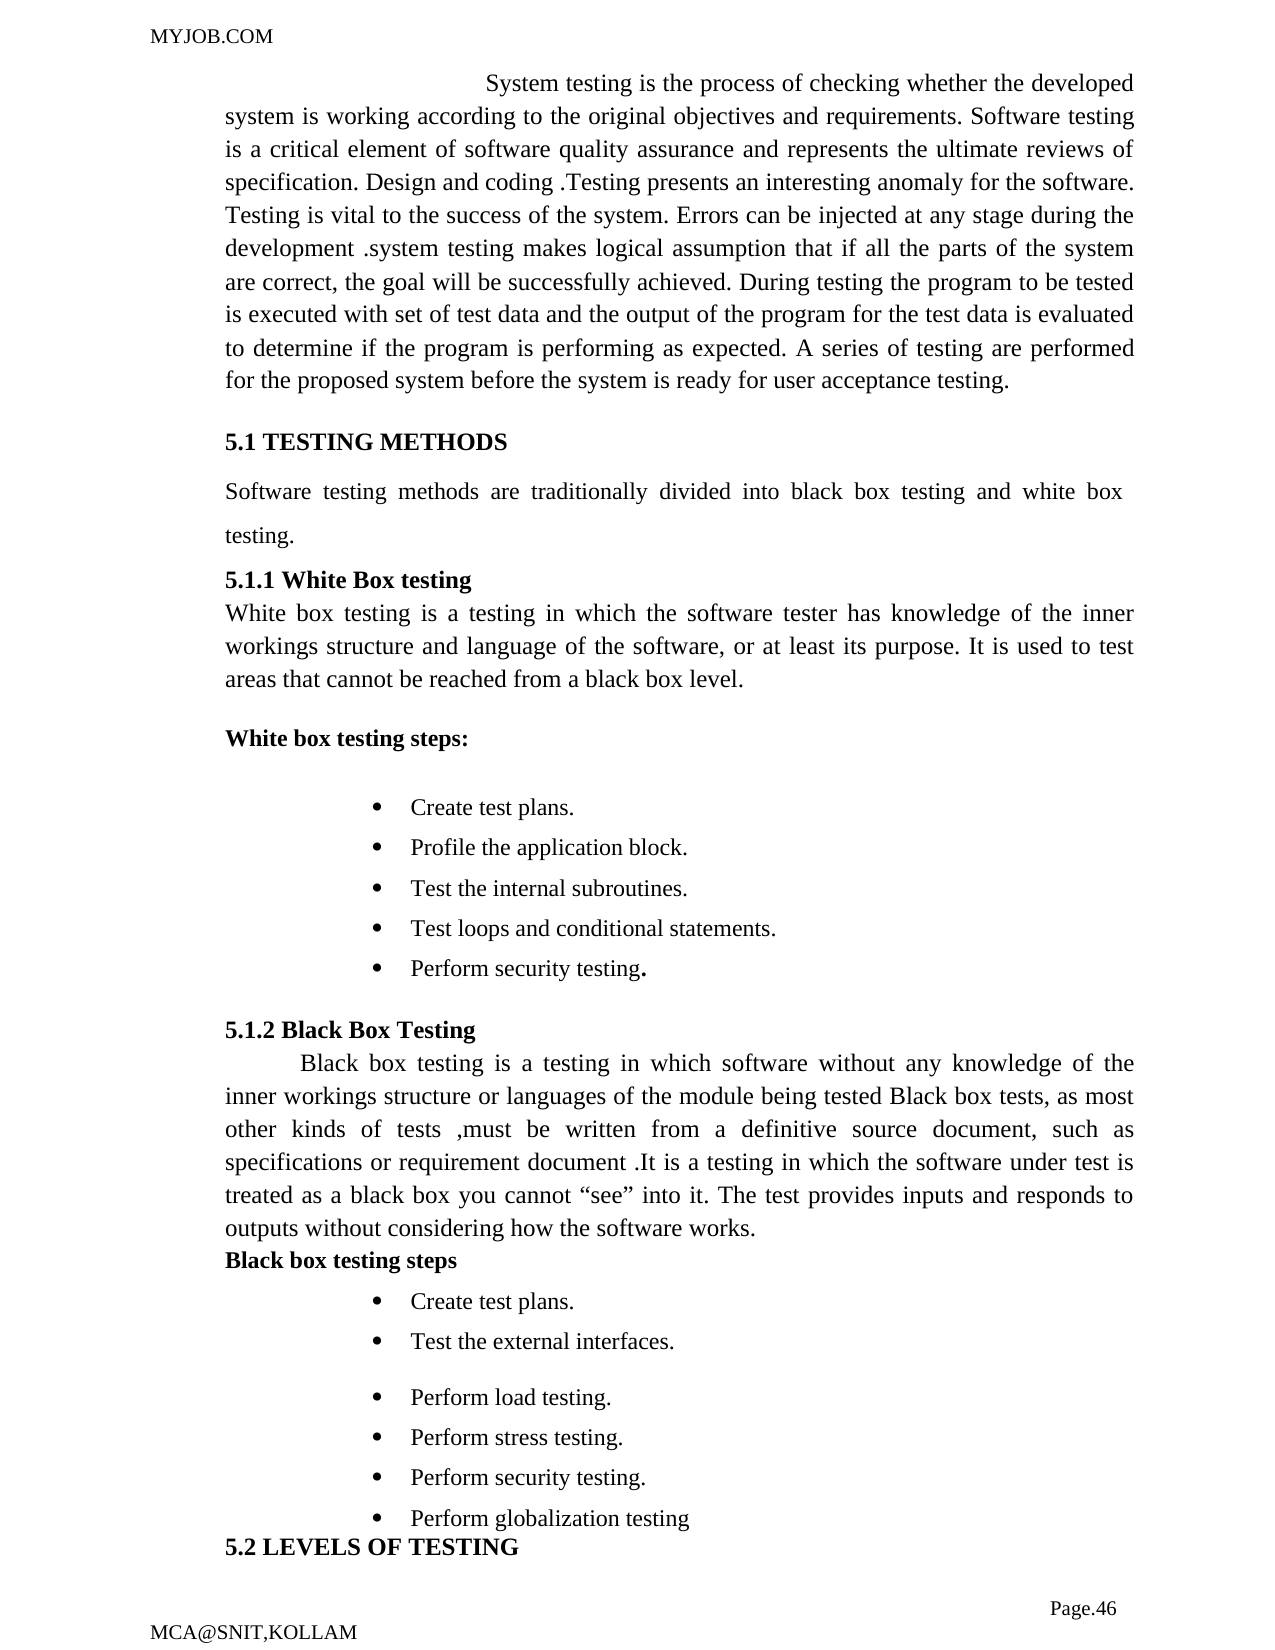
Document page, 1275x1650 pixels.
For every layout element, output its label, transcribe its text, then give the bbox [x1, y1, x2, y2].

text Software testing methods are traditionally divided into black box testing and white box testing. [225, 477, 1125, 548]
list Profile the application block. [373, 833, 1135, 861]
list Perform load testing. [373, 1382, 1135, 1410]
text 5.1.1 White Box testing [150, 565, 1135, 593]
list Perform security testing. [373, 1463, 1135, 1491]
list Create test plans. [373, 793, 1135, 820]
list Perform globalization testing [373, 1504, 1135, 1532]
text Black box testing steps [150, 1246, 1135, 1273]
text 5.2 LEVELS OF TESTING [150, 1532, 1135, 1560]
list Perform security testing. [373, 954, 1135, 982]
list Perform stress testing. [373, 1423, 1135, 1451]
text White box testing steps: [150, 724, 1135, 752]
text 5.1 TESTING METHODS [150, 427, 1135, 456]
list Test loops and conditional statements. [373, 914, 1135, 942]
list Test the internal subroutines. [373, 874, 1135, 901]
text System testing is the process of checking whether the developed system is working according to the original objectives and requirements. Software testing is a critical element of software quality assurance and represents the ultimate reviews of specification. Design and coding .Testing presents an interesting anomaly for the software. Testing is vital to the success of the system. Errors can be injected at any stage during the development .system testing makes logical assumption that if all the parts of the system are correct, the goal will be successfully achieved. During testing the program to be tested is executed with set of test data and the output of the program for the test data is evaluated to determine if the program is performing as expected. A series of testing are performed for the proposed system before the system is ready for user acceptance testing. [225, 68, 1135, 394]
list Test the external interfaces. [373, 1327, 1135, 1355]
text Black box testing is a testing in which software without any knowledge of the inner workings structure or languages of the module being tested Black box tests, as most other kinds of tests ,must be written from a definitive source document, such as specifications or requirement document .It is a testing in which the software under test is treated as a black box you cannot “see” into it. The test provides inputs and responds to outputs without considering how the software works. [225, 1048, 1135, 1242]
list Create test plans. [373, 1287, 1135, 1314]
text White box testing is a testing in which the software tester has knowledge of the inner workings structure and language of the software, or at least its purpose. It is used to test areas that cannot be reached from a black box level. [225, 598, 1135, 692]
text 5.1.2 Black Box Testing [150, 1015, 1135, 1043]
